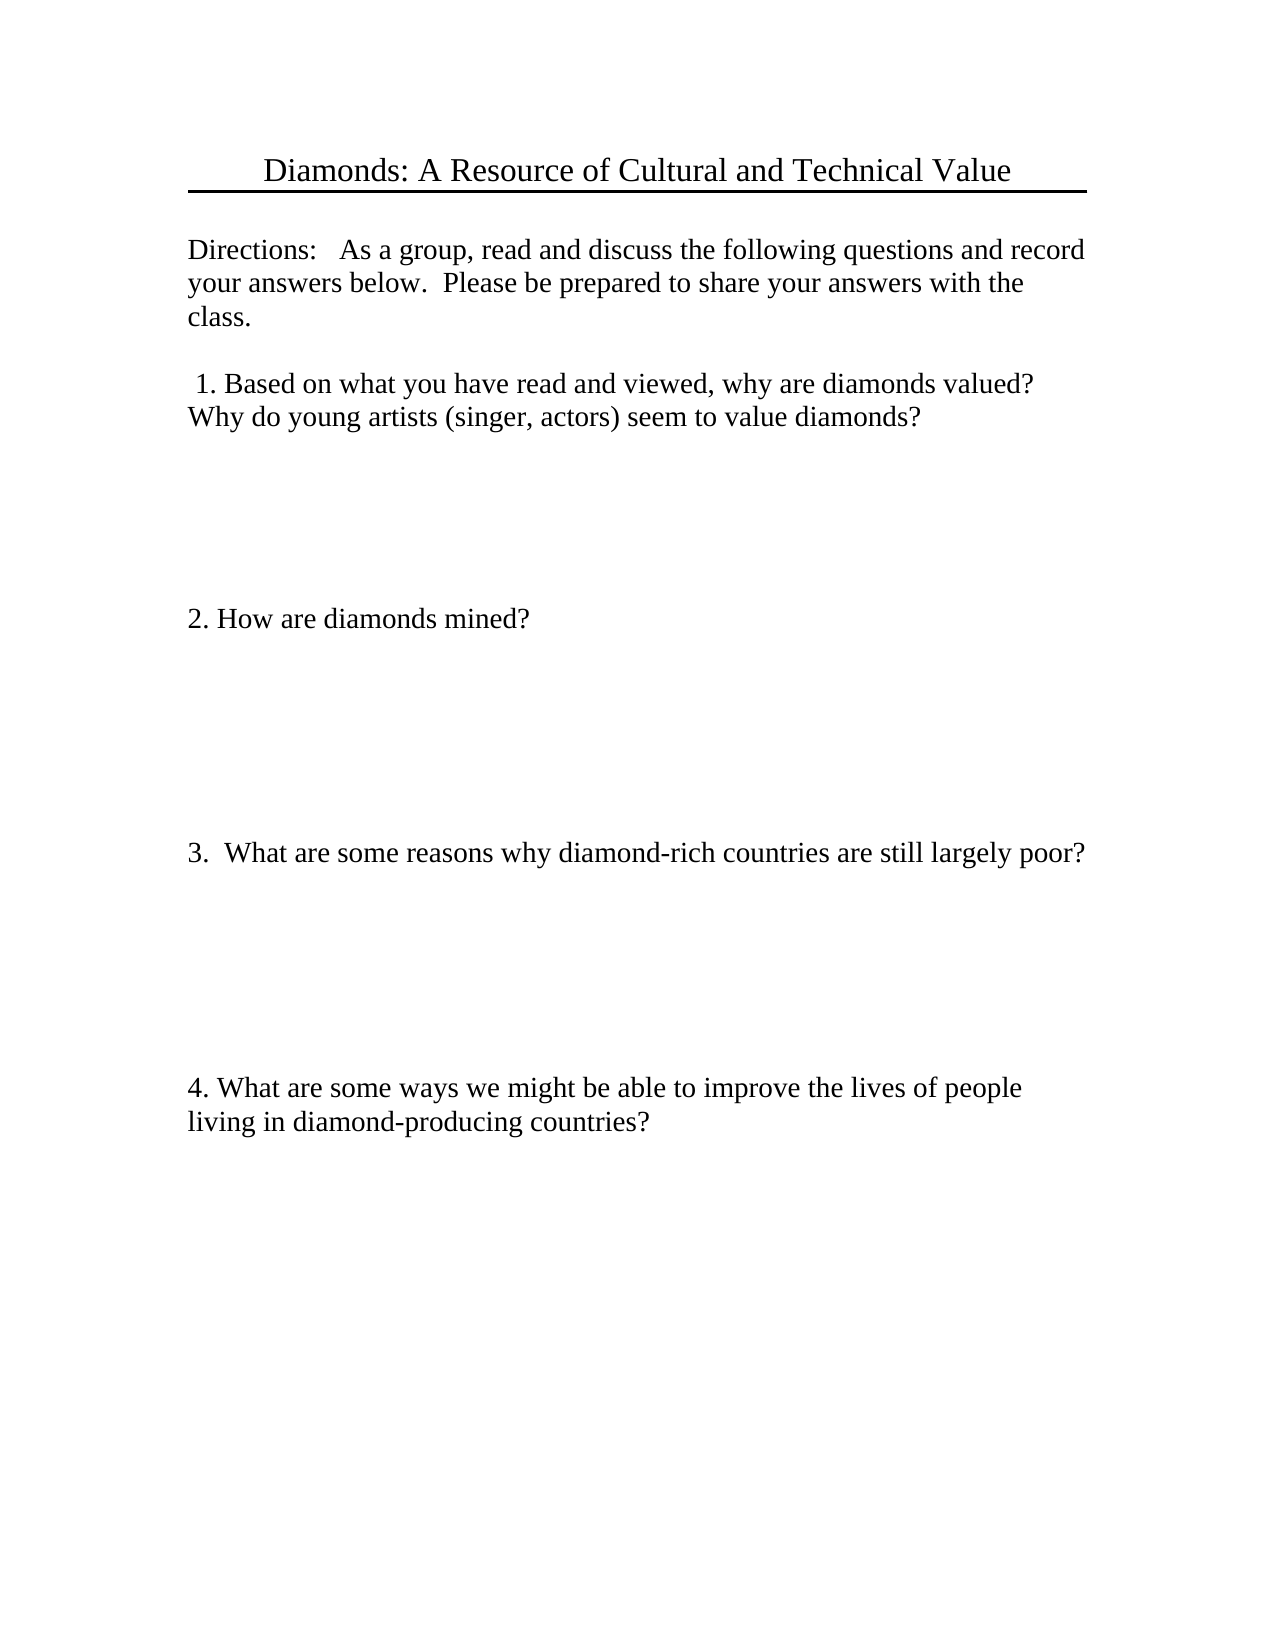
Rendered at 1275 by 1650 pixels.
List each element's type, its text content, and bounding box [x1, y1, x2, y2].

text Directions: As a group, read and discuss the following questions and record your answers below. Please be prepared to share your answers with the class. [187, 232, 1087, 332]
text Diamonds: A Resource of Cultural and Technical Value [187, 150, 1087, 193]
text 1. Based on what you have read and viewed, why are diamonds valued? Why do young artists (singer, actors) seem to value diamonds? [187, 366, 1087, 433]
text 4. What are some ways we might be able to improve the lives of people living in diamond-producing countries? [187, 1070, 1087, 1137]
text 2. How are diamonds mined? [187, 601, 1087, 634]
text 3. What are some reasons why diamond-rich countries are still largely poor? [187, 836, 1087, 869]
